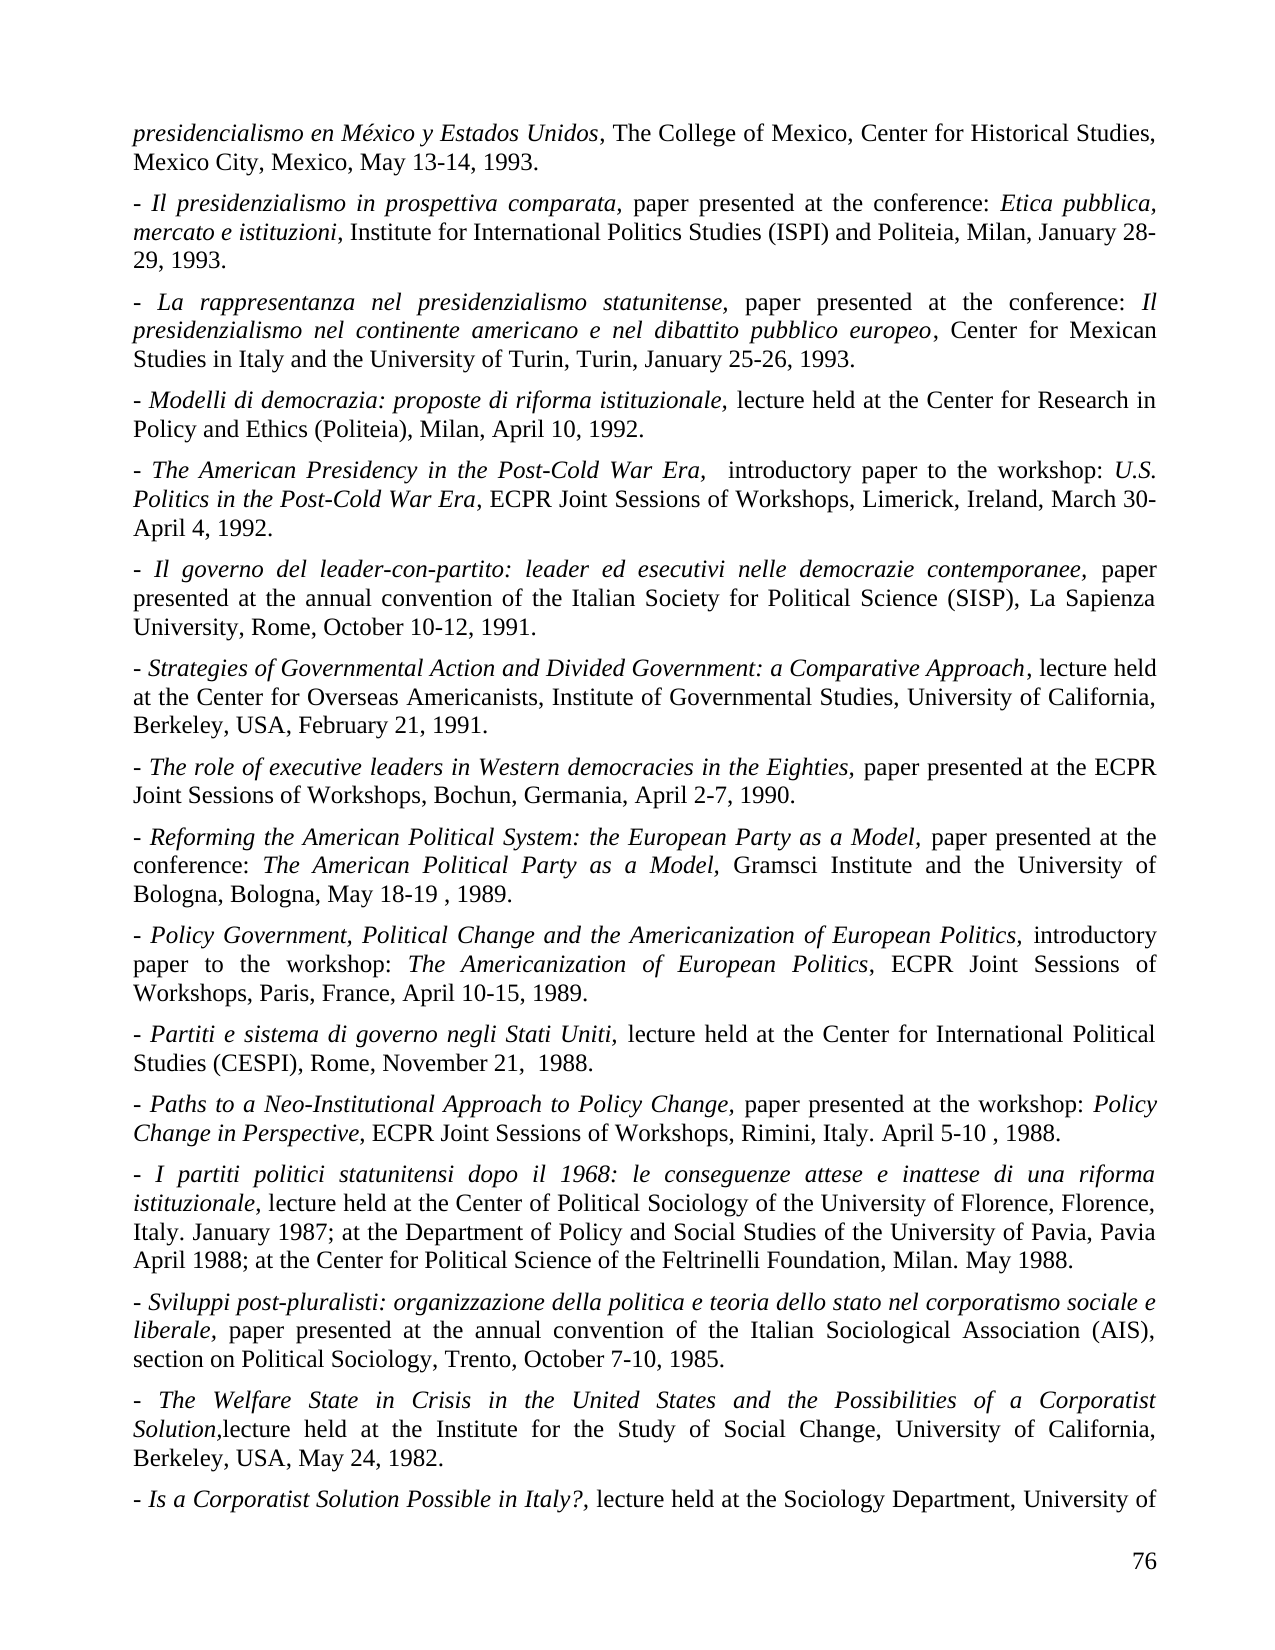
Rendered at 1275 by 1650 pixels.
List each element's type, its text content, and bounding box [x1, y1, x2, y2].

text - Sviluppi post-pluralisti: organizzazione della politica e teoria dello stato nel corporatismo sociale e liberale, paper presented at the annual convention of the Italian Sociological Association (AIS), section on Political Sociology, Trento, October 7-10, 1985. [133, 1287, 1157, 1373]
text - Modelli di democrazia: proposte di riforma istituzionale, lecture held at the Center for Research in Policy and Ethics (Politeia), Milan, April 10, 1992. [133, 386, 1157, 443]
text - Strategies of Governmental Action and Divided Government: a Comparative Approach, lecture held at the Center for Overseas Americanists, Institute of Governmental Studies, University of California, Berkeley, USA, February 21, 1991. [133, 653, 1157, 739]
text - I partiti politici statunitensi dopo il 1968: le conseguenze attese e inattese di una riforma istituzionale, lecture held at the Center of Political Sociology of the University of Florence, Florence, Italy. January 1987; at the Department of Policy and Social Studies of the University of Pavia, Pavia April 1988; at the Center for Political Science of the Feltrinelli Foundation, Milan. May 1988. [133, 1159, 1157, 1274]
text - Reforming the American Political System: the European Party as a Model, paper presented at the conference: The American Political Party as a Model, Gramsci Institute and the University of Bologna, Bologna, May 18-19 , 1989. [133, 822, 1157, 908]
text - Policy Government, Political Change and the Americanization of European Politics, introductory paper to the workshop: The Americanization of European Politics, ECPR Joint Sessions of Workshops, Paris, France, April 10-15, 1989. [133, 921, 1157, 1007]
text - Paths to a Neo-Institutional Approach to Policy Change, paper presented at the workshop: Policy Change in Perspective, ECPR Joint Sessions of Workshops, Rimini, Italy. April 5-10 , 1988. [133, 1089, 1157, 1147]
text - Il governo del leader-con-partito: leader ed esecutivi nelle democrazie contemporanee, paper presented at the annual convention of the Italian Society for Political Science (SISP), La Sapienza University, Rome, October 10-12, 1991. [133, 554, 1157, 641]
text - Partiti e sistema di governo negli Stati Uniti, lecture held at the Center for International Political Studies (CESPI), Rome, November 21, 1988. [133, 1019, 1157, 1077]
text - The American Presidency in the Post-Cold War Era, introductory paper to the workshop: U.S. Politics in the Post-Cold War Era, ECPR Joint Sessions of Workshops, Limerick, Ireland, March 30-April 4, 1992. [133, 456, 1157, 542]
text - The Welfare State in Crisis in the United States and the Possibilities of a Corporatist Solution,lecture held at the Institute for the Study of Social Change, University of California, Berkeley, USA, May 24, 1982. [133, 1386, 1157, 1472]
text - Il presidenzialismo in prospettiva comparata, paper presented at the conference: Etica pubblica, mercato e istituzioni, Institute for International Politics Studies (ISPI) and Politeia, Milan, January 28-29, 1993. [133, 188, 1157, 274]
text - La rappresentanza nel presidenzialismo statunitense, paper presented at the conference: Il presidenzialismo nel continente americano e nel dibattito pubblico europeo, Center for Mexican Studies in Italy and the University of Turin, Turin, January 25-26, 1993. [133, 287, 1157, 373]
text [133, 118, 1157, 176]
text - The role of executive leaders in Western democracies in the Eighties, paper presented at the ECPR Joint Sessions of Workshops, Bochun, Germania, April 2-7, 1990. [133, 752, 1157, 809]
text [133, 1484, 1157, 1513]
